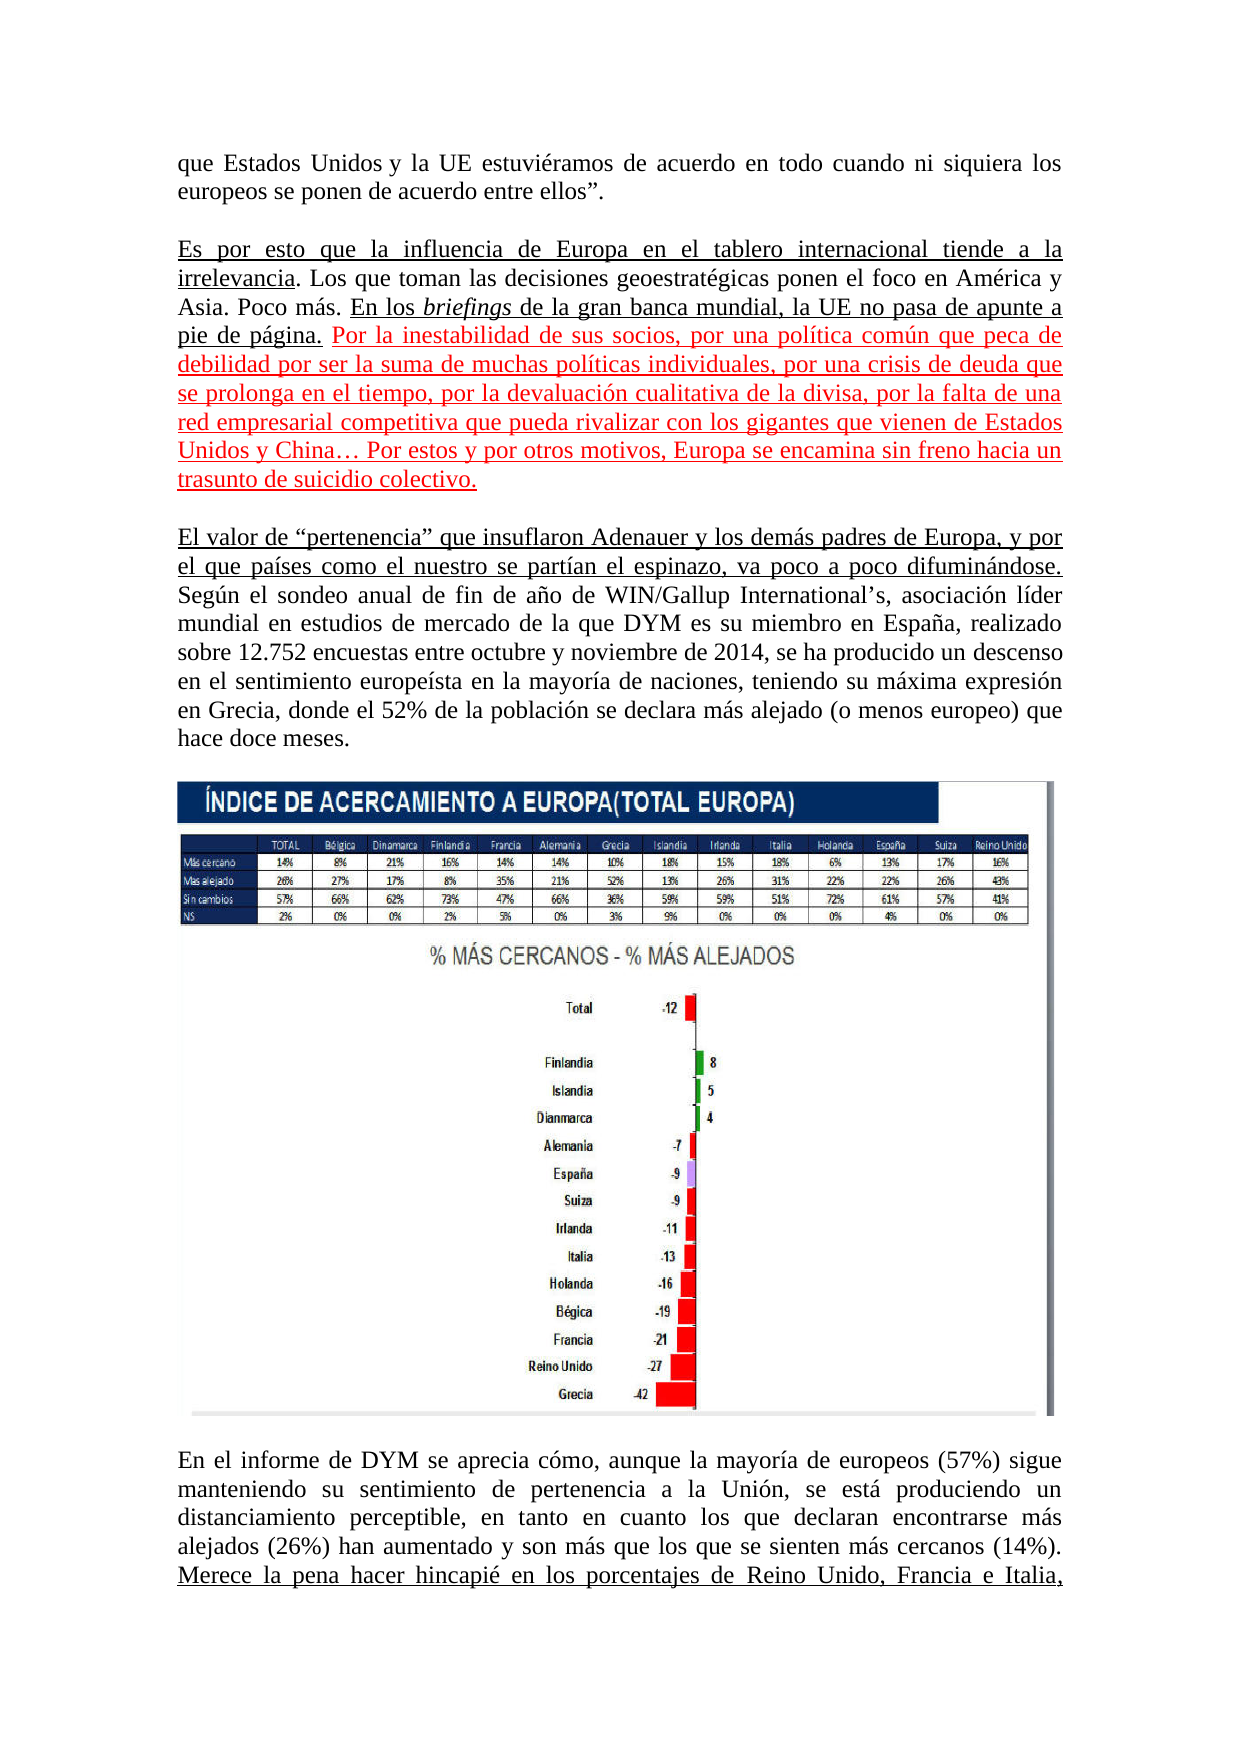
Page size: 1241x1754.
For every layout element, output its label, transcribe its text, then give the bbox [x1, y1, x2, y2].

picture [177, 781, 1055, 1416]
text El valor de “pertenencia” que insuflaron Adenauer y los demás padres de Europa, y por el que países como el nuestro se partían el espinazo, va poco a poco difuminándose. Según el sondeo anual de fin de año de WIN/Gallup International’s, asociación líder mundial en estudios de mercado de la que DYM es su miembro en España, realizado sobre 12.752 encuestas entre octubre y noviembre de 2014, se ha producido un descenso en el sentimiento europeísta en la mayoría de naciones, teniendo su máxima expresión en Grecia, donde el 52% de la población se declara más alejado (o menos europeo) que hace doce meses. [177, 577, 1063, 752]
text Es por esto que la influencia de Europa en el tablero internacional tiende a la irrelevancia. Los que toman las decisiones geoestratégicas ponen el foco en América y Asia. Poco más. En los briefings de la gran banca mundial, la UE no pasa de apunte a pie de página. Por la inestabilidad de sus socios, por una política común que peca de debilidad por ser la suma de muchas políticas individuales, por una crisis de deuda que se prolonga en el tiempo, por la devaluación cualitativa de la divisa, por la falta de una red empresarial competitiva que pueda rivalizar con los gigantes que vienen de Estados Unidos y China… Por estos y por otros motivos, Europa se encamina sin freno hacia un trasunto de suicidio colectivo. [177, 375, 1063, 432]
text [177, 148, 1063, 205]
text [177, 1445, 1063, 1585]
text Es por esto que la influencia de Europa en el tablero internacional tiende a la irrelevancia. Los que toman las decisiones geoestratégicas ponen el foco en América y Asia. Poco más. En los briefings de la gran banca mundial, la UE no pasa de apunte a pie de página. Por la inestabilidad de sus socios, por una política común que peca de debilidad por ser la suma de muchas políticas individuales, por una crisis de deuda que se prolonga en el tiempo, por la devaluación cualitativa de la divisa, por la falta de una red empresarial competitiva que pueda rivalizar con los gigantes que vienen de Estados Unidos y China… Por estos y por otros motivos, Europa se encamina sin freno hacia un trasunto de suicidio colectivo. [177, 260, 1063, 374]
